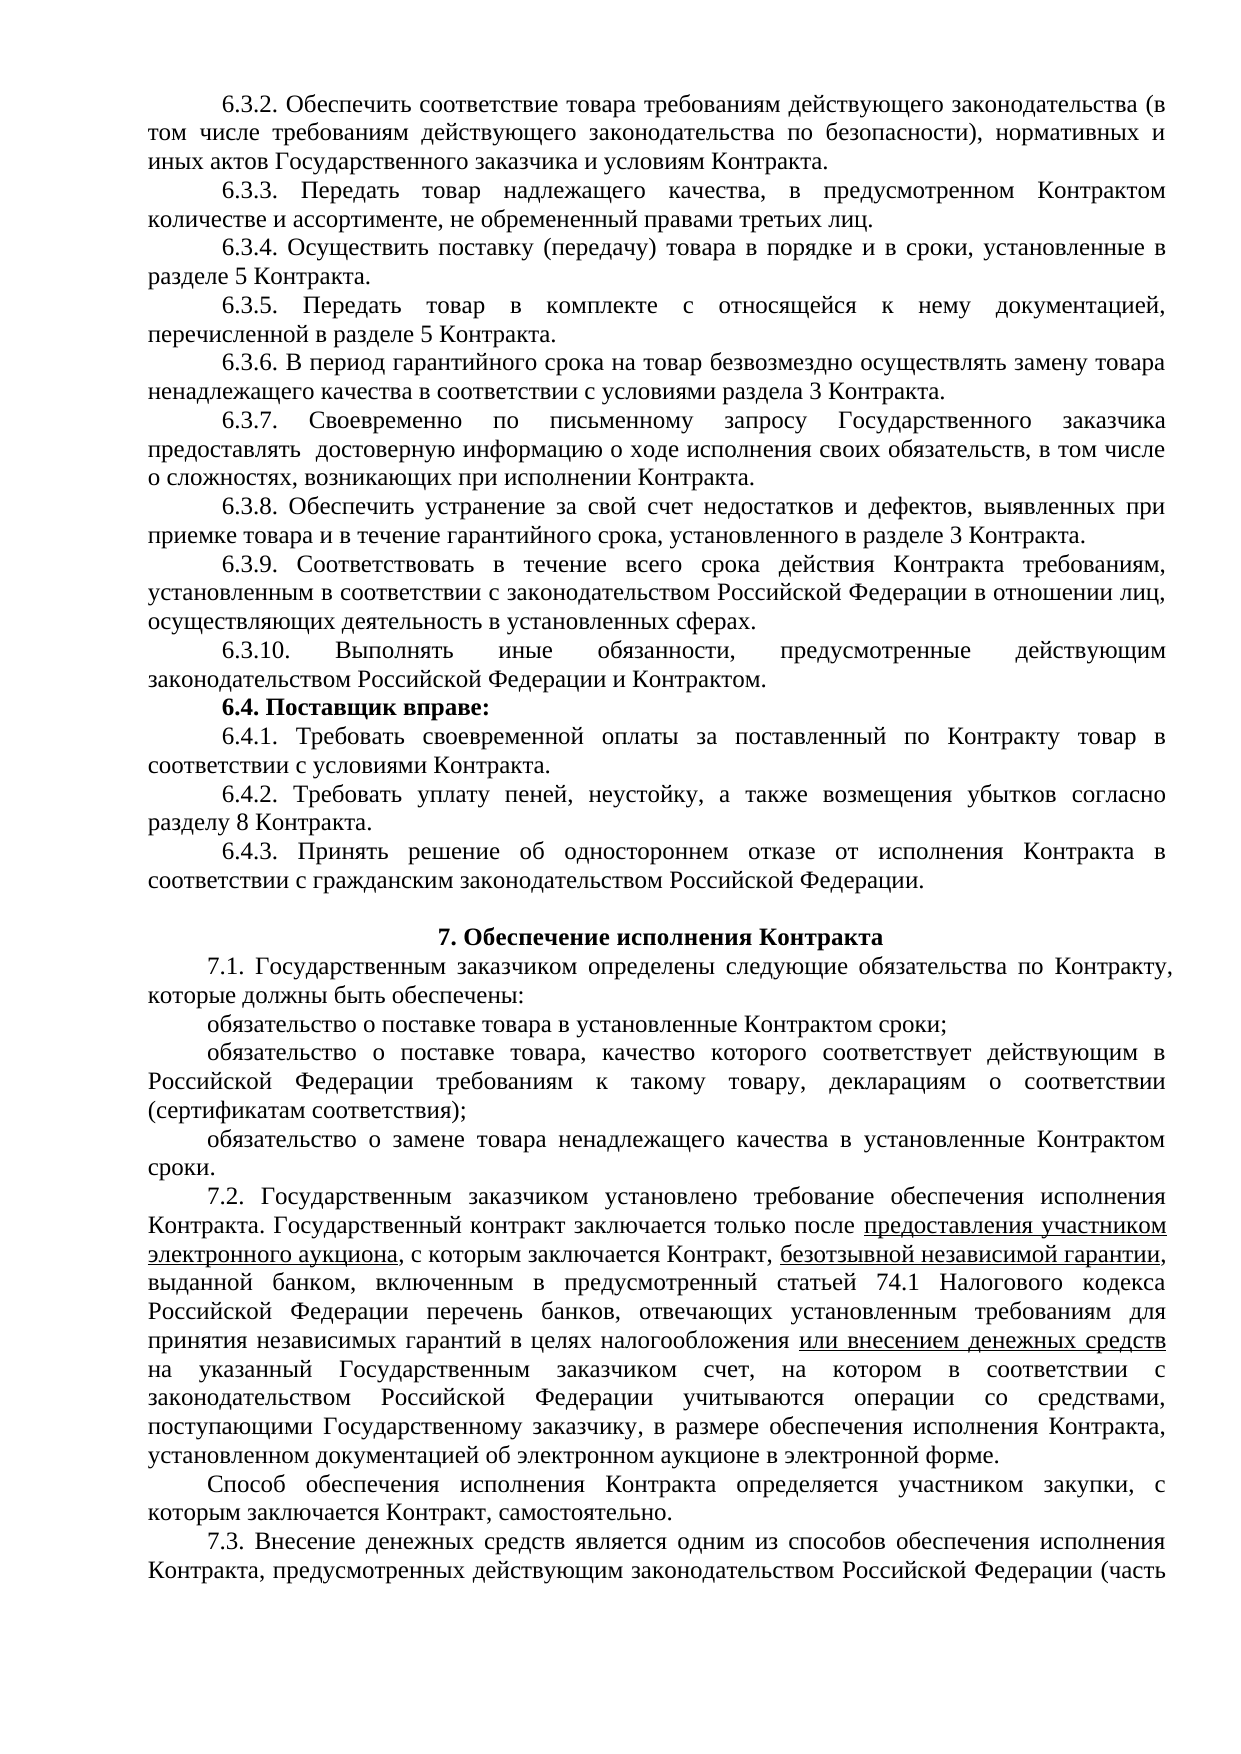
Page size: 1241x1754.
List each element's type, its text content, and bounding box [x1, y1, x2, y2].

text 6.3.7. Своевременно по письменному запросу Государственного заказчика предоставлять достоверную информацию о ходе исполнения своих обязательств, в том числе о сложностях, возникающих при исполнении Контракта. [148, 405, 1167, 491]
text 6.4.1. Требовать своевременной оплаты за поставленный по Контракту товар в соответствии с условиями Контракта. [148, 721, 1167, 779]
text 6.3.5. Передать товар в комплекте с относящейся к нему документацией, перечисленной в разделе 5 Контракта. [148, 290, 1167, 347]
text 6.3.9. Соответствовать в течение всего срока действия Контракта требованиям, установленным в соответствии с законодательством Российской Федерации в отношении лиц, осуществляющих деятельность в установленных сферах. [148, 549, 1167, 635]
list обязательство о поставке товара, качество которого соответствует действующим в Российской Федерации требованиям к такому товару, декларациям о соответствии (сертификатам соответствия); [148, 1037, 1167, 1124]
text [148, 1526, 1167, 1584]
text 7.1. Государственным заказчиком определены следующие обязательства по Контракту, которые должны быть обеспечены: [148, 951, 1174, 1009]
text 6.3.10. Выполнять иные обязанности, предусмотренные действующим законодательством Российской Федерации и Контрактом. [148, 635, 1167, 692]
text 7.2. Государственным заказчиком установлено требование обеспечения исполнения Контракта. Государственный контракт заключается только после предоставления участником электронного аукциона, с которым заключается Контракт, безотзывной независимой гарантии, выданной банком, включенным в предусмотренный статьей 74.1 Налогового кодекса Российской Федерации перечень банков, отвечающих установленным требованиям для принятия независимых гарантий в целях налогообложения или внесением денежных средств на указанный Государственным заказчиком счет, на котором в соответствии с законодательством Российской Федерации учитываются операции со средствами, поступающими Государственному заказчику, в размере обеспечения исполнения Контракта, установленном документацией об электронном аукционе в электронной форме. [148, 1181, 1167, 1469]
text 6.3.8. Обеспечить устранение за свой счет недостатков и дефектов, выявленных при приемке товара и в течение гарантийного срока, установленного в разделе 3 Контракта. [148, 491, 1167, 549]
text 7. Обеспечение исполнения Контракта [148, 922, 1174, 951]
text Способ обеспечения исполнения Контракта определяется участником закупки, с которым заключается Контракт, самостоятельно. [148, 1469, 1167, 1526]
text 6.4.3. Принять решение об одностороннем отказе от исполнения Контракта в соответствии с гражданским законодательством Российской Федерации. [148, 836, 1167, 894]
list обязательство о замене товара ненадлежащего качества в установленные Контрактом сроки. [148, 1124, 1167, 1181]
text 6.4. Поставщик вправе: [148, 692, 1167, 721]
text 6.4.2. Требовать уплату пеней, неустойку, а также возмещения убытков согласно разделу 8 Контракта. [148, 779, 1167, 836]
text 6.3.6. В период гарантийного срока на товар безвозмездно осуществлять замену товара ненадлежащего качества в соответствии с условиями раздела 3 Контракта. [148, 347, 1167, 405]
list обязательство о поставке товара в установленные Контрактом сроки; [148, 1009, 1167, 1037]
text 6.3.4. Осуществить поставку (передачу) товара в порядке и в сроки, установленные в разделе 5 Контракта. [148, 232, 1167, 290]
text 6.3.3. Передать товар надлежащего качества, в предусмотренном Контрактом количестве и ассортименте, не обремененный правами третьих лиц. [148, 175, 1167, 232]
text 6.3.2. Обеспечить соответствие товара требованиям действующего законодательства (в том числе требованиям действующего законодательства по безопасности), нормативных и иных актов Государственного заказчика и условиям Контракта. [148, 89, 1167, 175]
